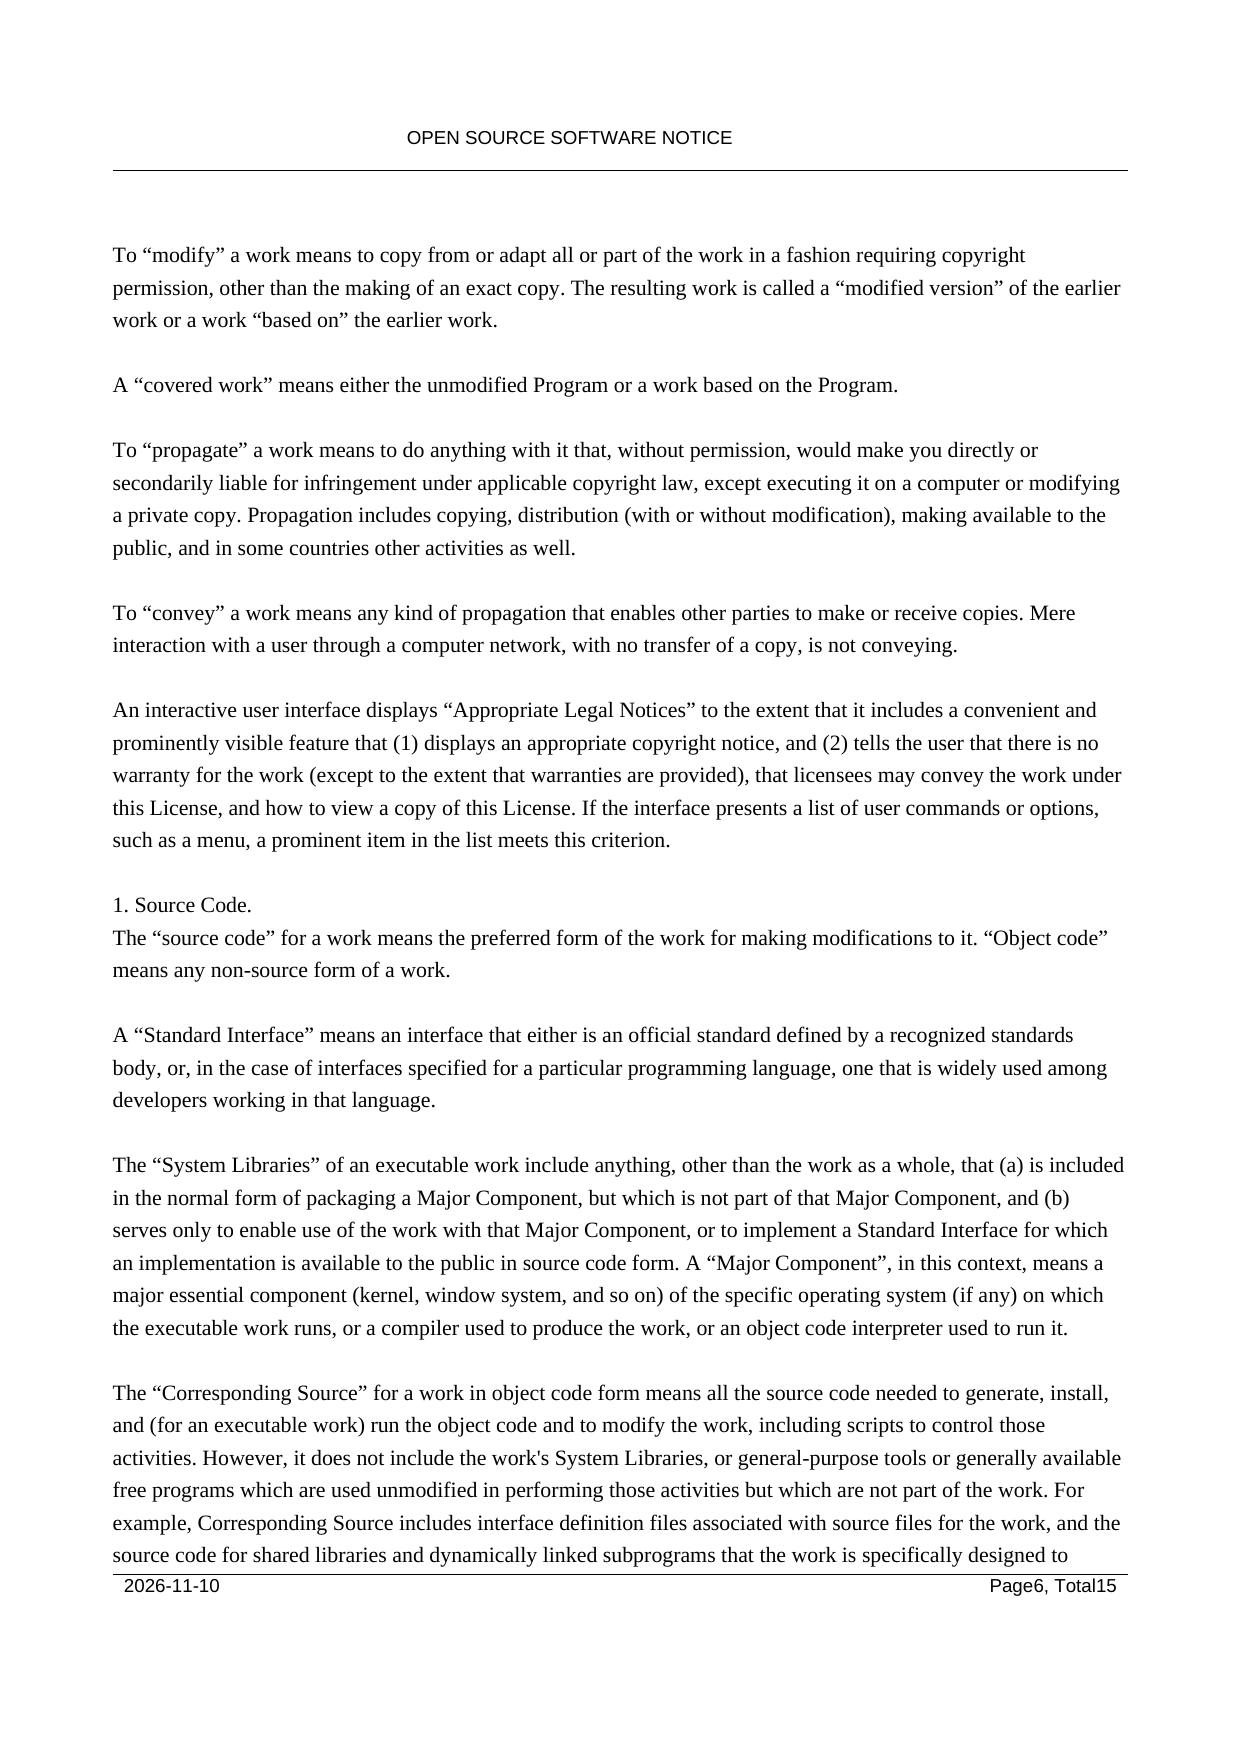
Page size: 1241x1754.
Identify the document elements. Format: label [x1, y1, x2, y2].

text [112, 206, 1128, 1571]
